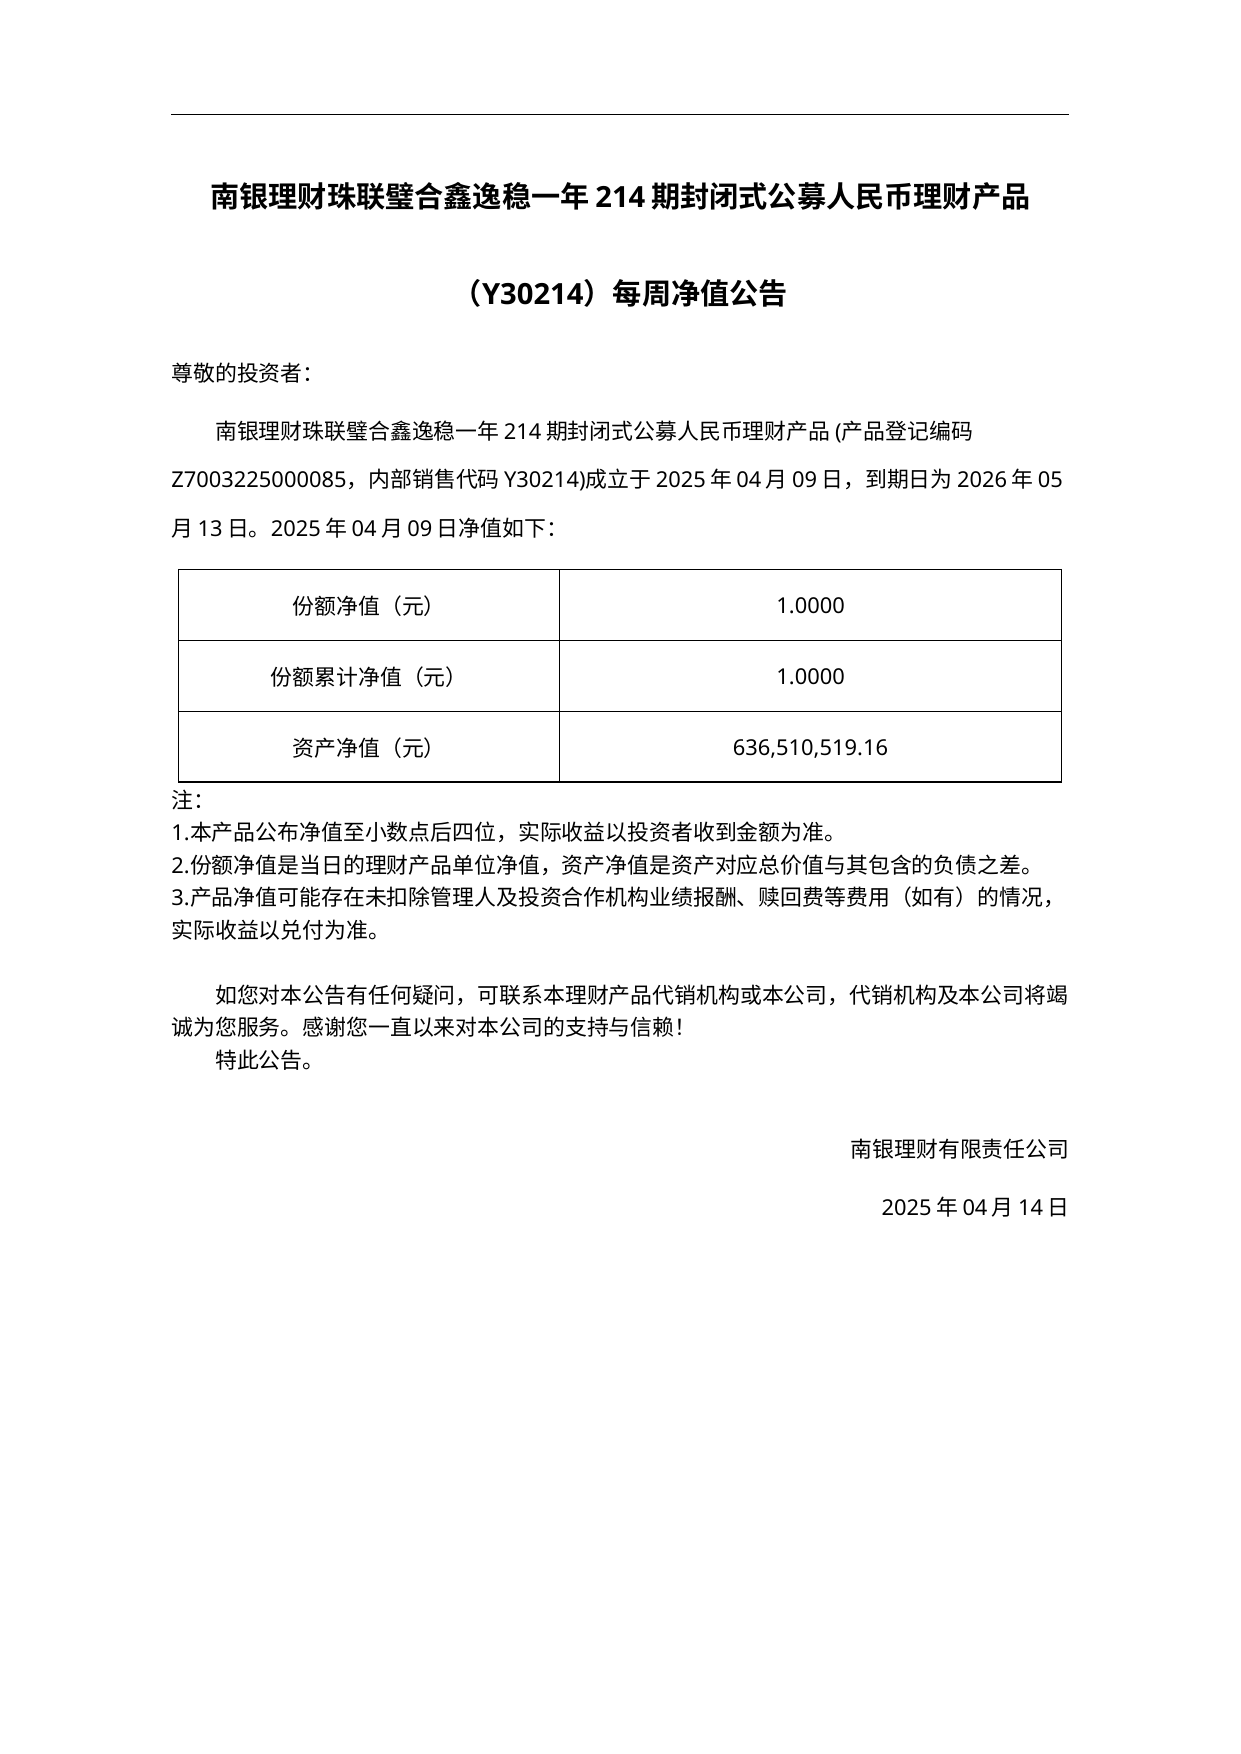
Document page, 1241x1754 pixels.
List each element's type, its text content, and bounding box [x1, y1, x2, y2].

text 尊敬的投资者： [171, 355, 1069, 388]
text 注： [171, 782, 1069, 815]
text 南银理财珠联璧合鑫逸稳一年214期封闭式公募人民币理财产品（Y30214）每周净值公告 [171, 162, 1069, 324]
text 2.份额净值是当日的理财产品单位净值，资产净值是资产对应总价值与其包含的负债之差。 [171, 847, 1069, 880]
text 南银理财有限责任公司 [171, 1132, 1069, 1164]
table_header 1.0000 [560, 570, 1061, 640]
text 特此公告。 [171, 1042, 1069, 1075]
table_header 份额净值（元） [179, 570, 559, 640]
table_cell 份额累计净值（元） [179, 641, 559, 711]
table_cell 1.0000 [560, 641, 1061, 711]
table_cell 636,510,519.16 [560, 712, 1061, 781]
text 如您对本公告有任何疑问，可联系本理财产品代销机构或本公司，代销机构及本公司将竭诚为您服务。感谢您一直以来对本公司的支持与信赖！ [171, 977, 1069, 1042]
text 1.本产品公布净值至小数点后四位，实际收益以投资者收到金额为准。 [171, 815, 1069, 847]
text 3.产品净值可能存在未扣除管理人及投资合作机构业绩报酬、赎回费等费用（如有）的情况，实际收益以兑付为准。 [171, 880, 1069, 945]
text 南银理财珠联璧合鑫逸稳一年214期封闭式公募人民币理财产品 (产品登记编码Z7003225000085，内部销售代码Y30214)成立于2025年04月09日，到期日为2026年05月13日。2025年04月09日净值如下： [171, 413, 1069, 543]
text 2025年04月14日 [171, 1190, 1069, 1222]
table_cell 资产净值（元） [179, 712, 559, 781]
